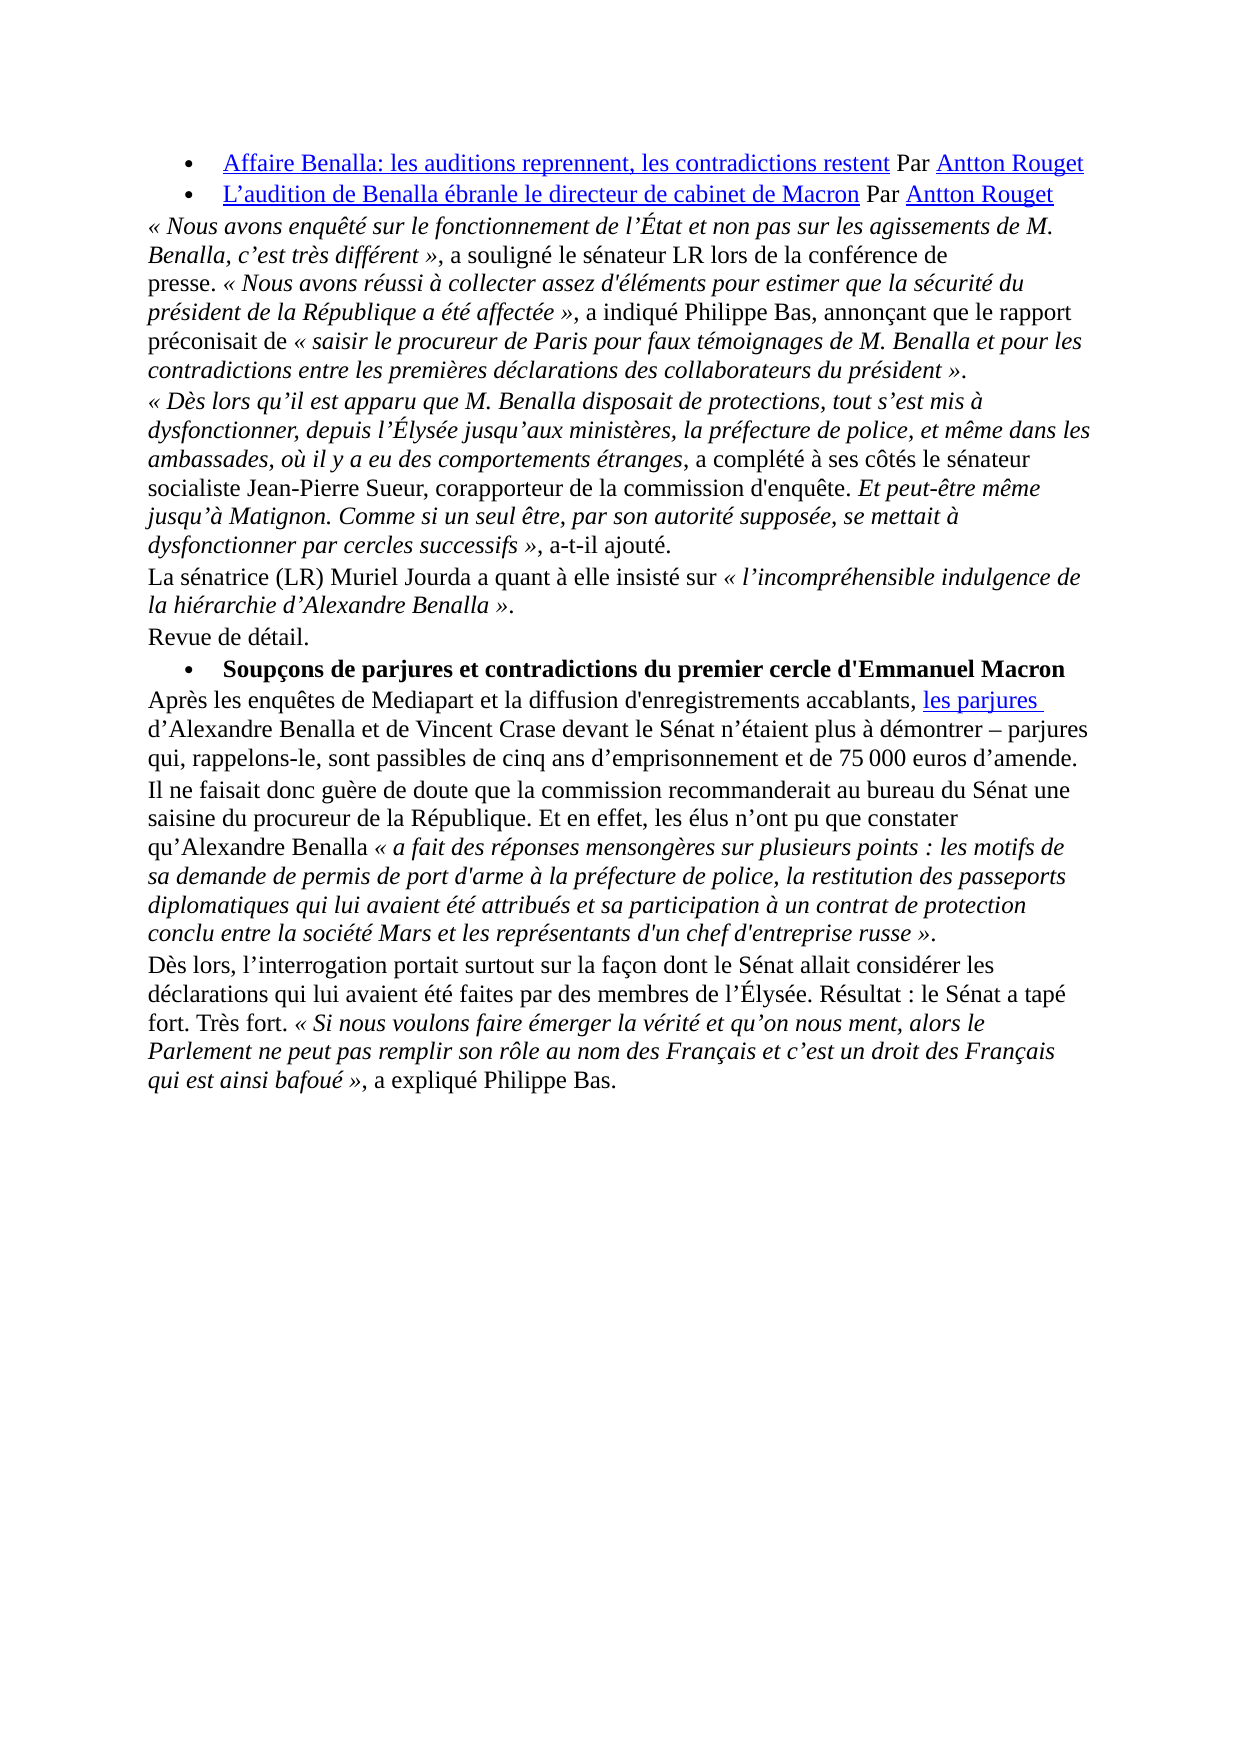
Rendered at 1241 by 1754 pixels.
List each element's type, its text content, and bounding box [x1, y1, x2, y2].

text Il ne faisait donc guère de doute que la commission recommanderait au bureau du Sénat une saisine du procureur de la République. Et en effet, les élus n’ont pu que constater qu’Alexandre Benalla « a fait des réponses mensongères sur plusieurs points : les motifs de sa demande de permis de port d'arme à la préfecture de police, la restitution des passeports diplomatiques qui lui avaient été attribués et sa participation à un contrat de protection conclu entre la société Mars et les représentants d'un chef d'entreprise russe ». [148, 775, 1093, 947]
list Soupçons de parjures et contradictions du premier cercle d'Emmanuel Macron [185, 654, 1093, 683]
text Revue de détail. [148, 622, 1093, 651]
text Après les enquêtes de Mediapart et la diffusion d'enregistrements accablants, les parjures d’Alexandre Benalla et de Vincent Crase devant le Sénat n’étaient plus à démontrer – parjures qui, rappelons-le, sont passibles de cinq ans d’emprisonnement et de 75 000 euros d’amende. [148, 686, 1093, 772]
list Affaire Benalla: les auditions reprennent, les contradictions restent Par Antton Rouget [185, 148, 1093, 176]
text « Nous avons enquêté sur le fonctionnement de l’État et non pas sur les agissements de M. Benalla, c’est très différent », a souligné le sénateur LR lors de la conférence de presse. « Nous avons réussi à collecter assez d'éléments pour estimer que la sécurité du président de la République a été affectée », a indiqué Philippe Bas, annonçant que le rapport préconisait de « saisir le procureur de Paris pour faux témoignages de M. Benalla et pour les contradictions entre les premières déclarations des collaborateurs du président ». [148, 211, 1093, 383]
list L’audition de Benalla ébranle le directeur de cabinet de Macron Par Antton Rouget [185, 179, 1093, 208]
text Dès lors, l’interrogation portait surtout sur la façon dont le Sénat allait considérer les déclarations qui lui avaient été faites par des membres de l’Élysée. Résultat : le Sénat a tapé fort. Très fort. « Si nous voulons faire émerger la vérité et qu’on nous ment, alors le Parlement ne peut pas remplir son rôle au nom des Français et c’est un droit des Français qui est ainsi bafoué », a expliqué Philippe Bas. [148, 950, 1093, 1094]
text « Dès lors qu’il est apparu que M. Benalla disposait de protections, tout s’est mis à dysfonctionner, depuis l’Élysée jusqu’aux ministères, la préfecture de police, et même dans les ambassades, où il y a eu des comportements étranges, a complété à ses côtés le sénateur socialiste Jean-Pierre Sueur, corapporteur de la commission d'enquête. Et peut-être même jusqu’à Matignon. Comme si un seul être, par son autorité supposée, se mettait à dysfonctionner par cercles successifs », a-t-il ajouté. [148, 386, 1093, 559]
text La sénatrice (LR) Muriel Jourda a quant à elle insisté sur « l’incompréhensible indulgence de la hiérarchie d’Alexandre Benalla ». [148, 562, 1093, 619]
